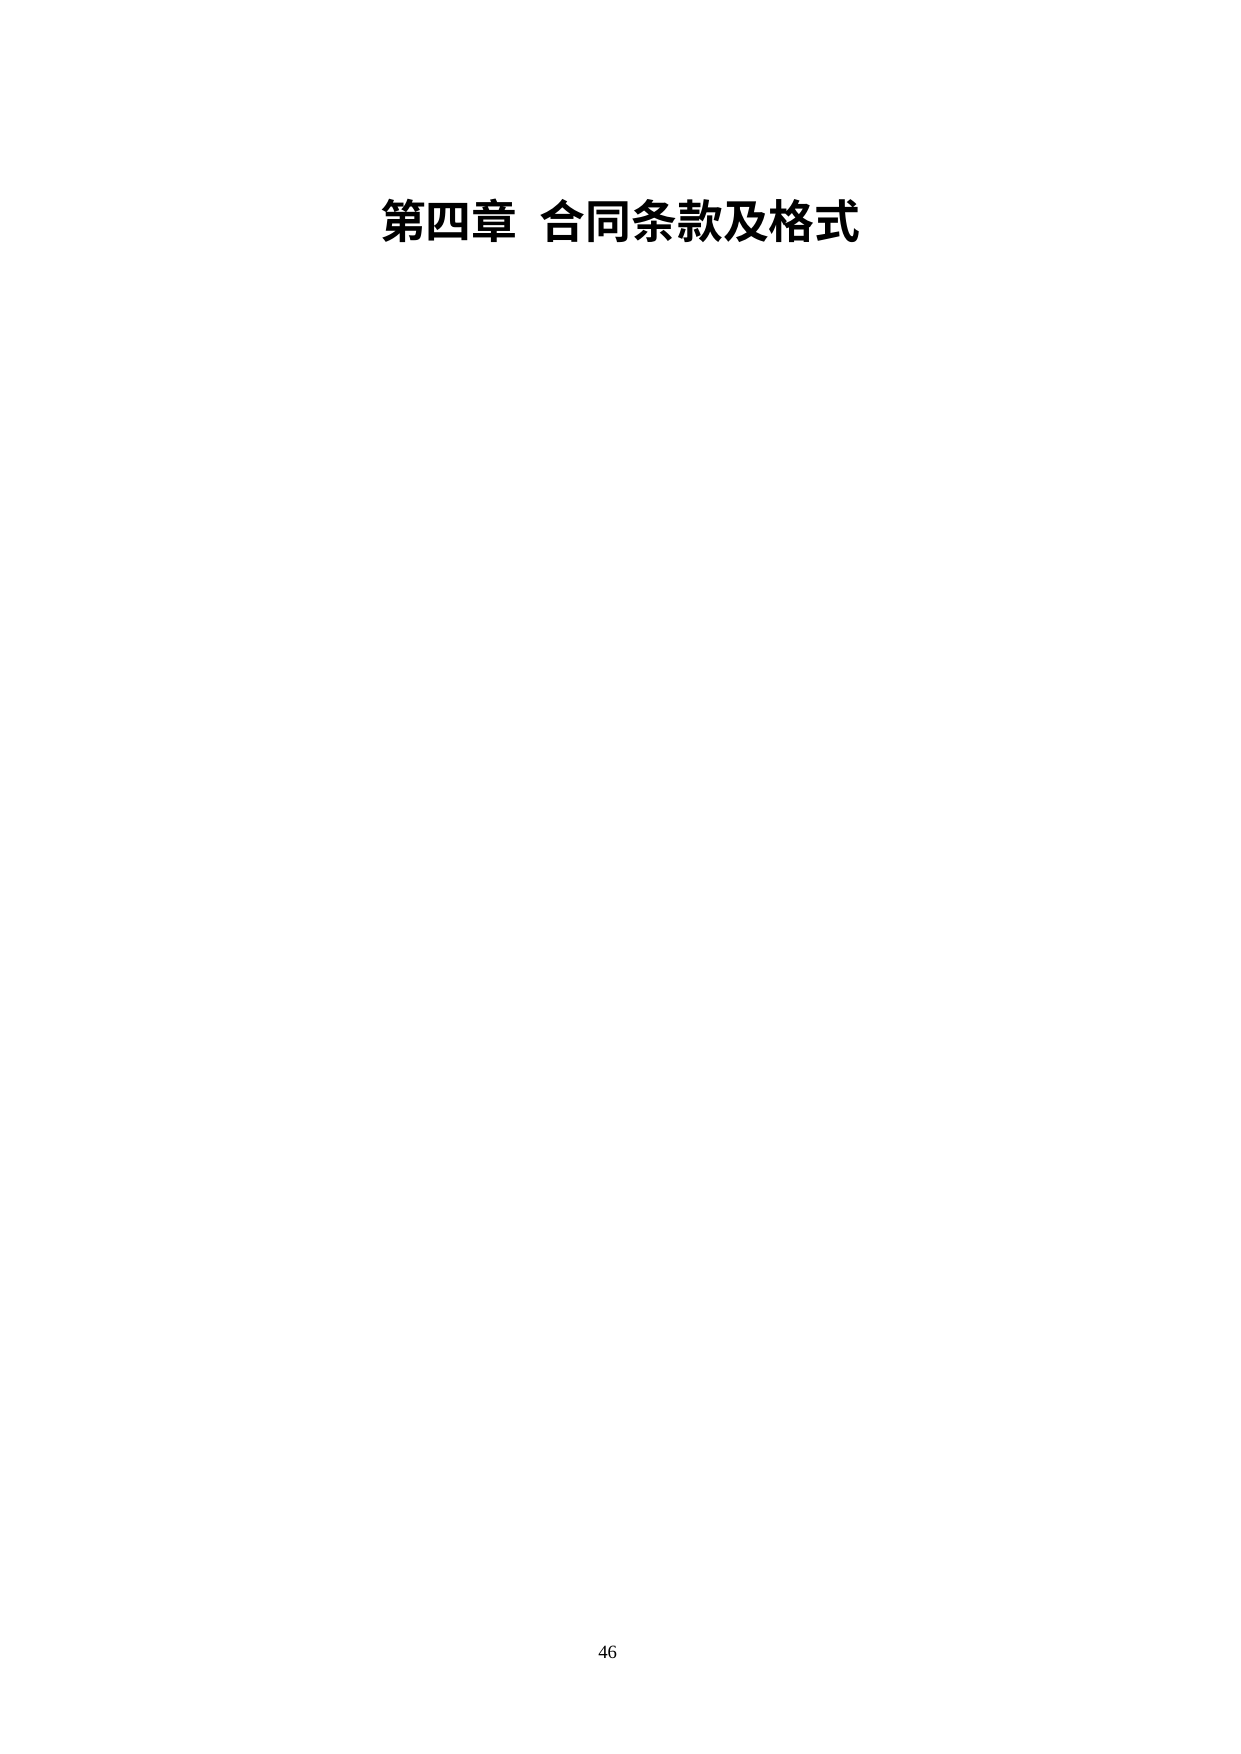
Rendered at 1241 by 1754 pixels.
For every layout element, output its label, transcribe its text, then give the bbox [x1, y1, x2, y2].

subtitle 合同条款及格式 [187, 185, 1053, 252]
